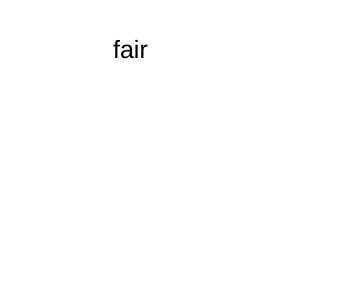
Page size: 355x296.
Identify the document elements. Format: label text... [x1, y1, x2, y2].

text fair [113, 35, 242, 64]
